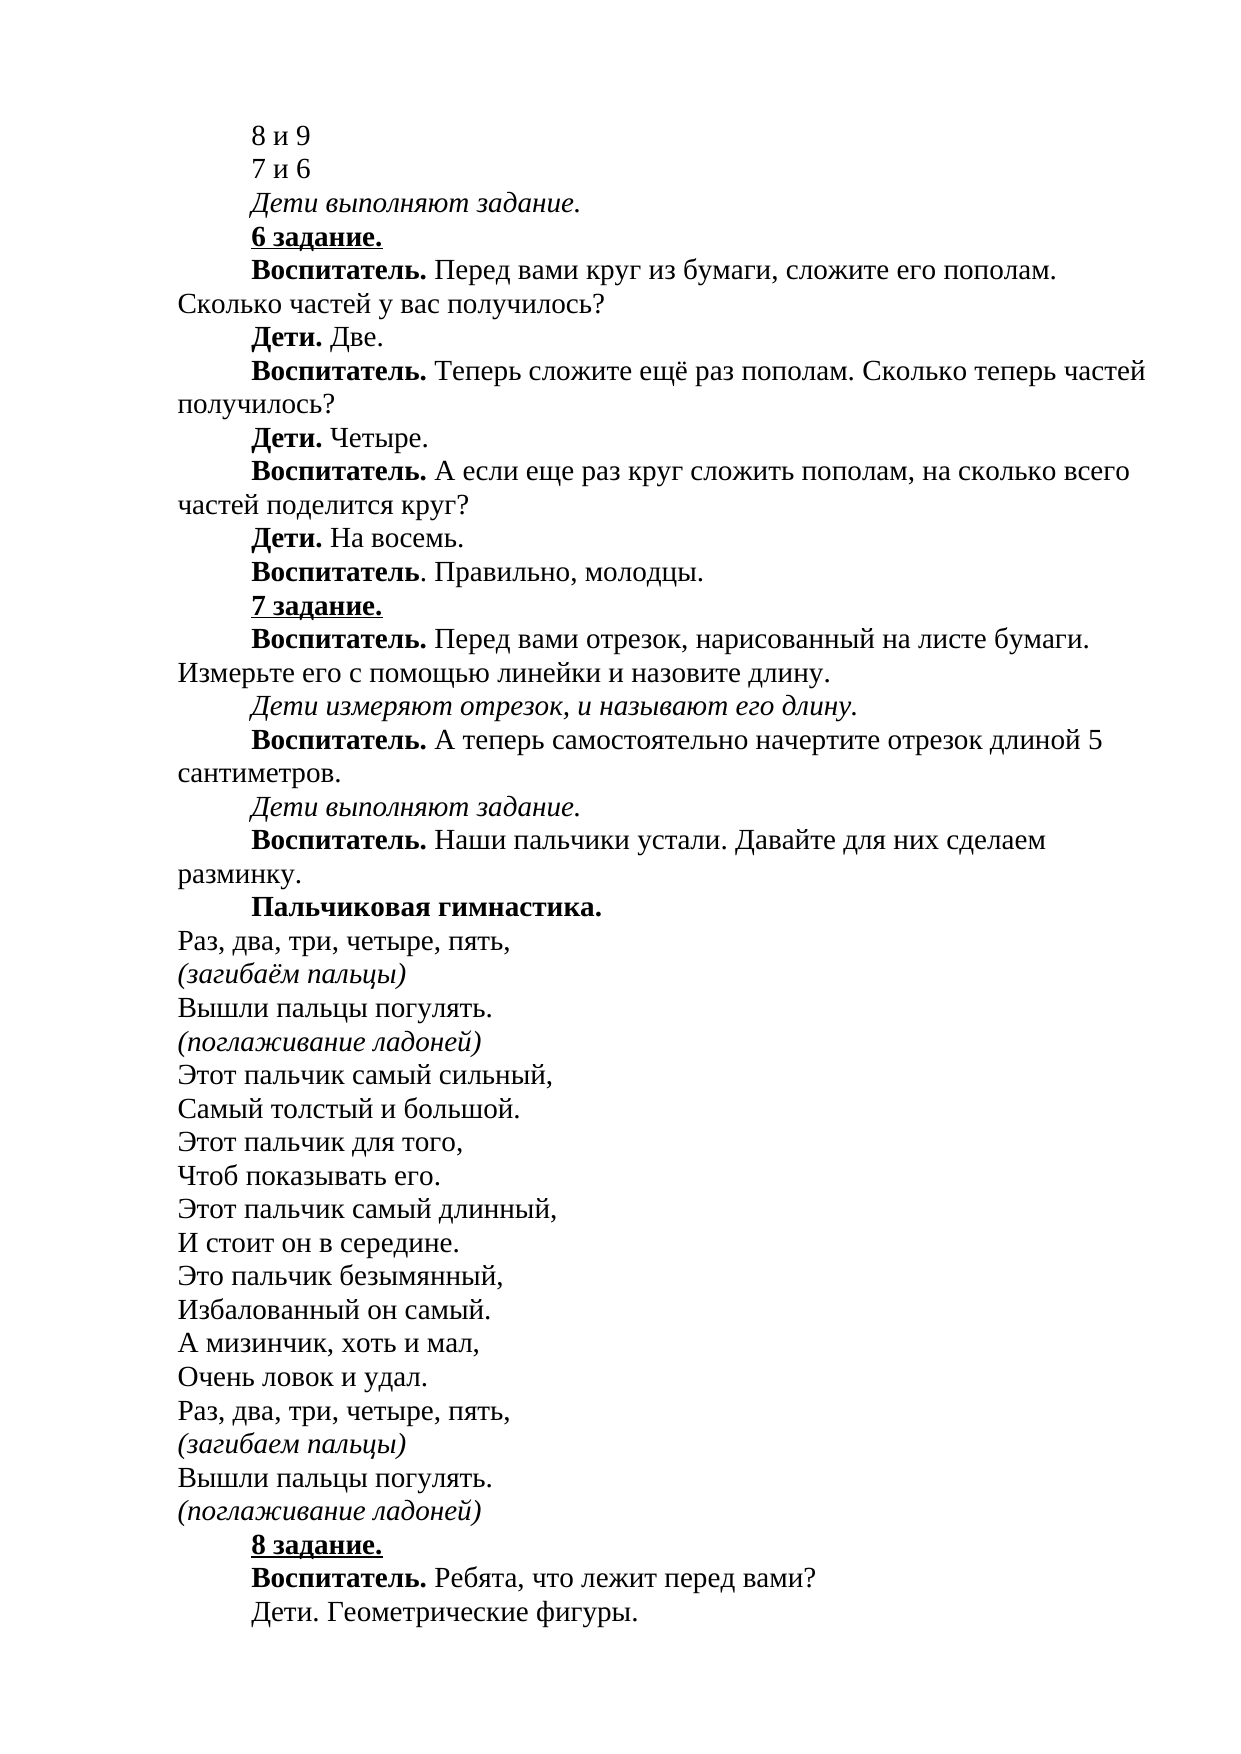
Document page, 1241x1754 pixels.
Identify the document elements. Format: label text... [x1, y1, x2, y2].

text Это пальчик безымянный, [177, 1258, 1152, 1292]
text Этот пальчик самый длинный, [177, 1191, 1152, 1225]
text Вышли пальцы погулять. [177, 1460, 1152, 1493]
text И стоит он в середине. [177, 1225, 1152, 1258]
text 8 задание. [177, 1527, 1152, 1560]
text Чтоб показывать его. [177, 1158, 1152, 1191]
text Самый толстый и большой. [177, 1091, 1152, 1124]
text Дети. На восемь. [177, 521, 1152, 554]
text Дети. Геометрические фигуры. [177, 1594, 1152, 1627]
text Дети выполняют задание. [177, 185, 1152, 219]
text (поглаживание ладоней) [177, 1024, 1152, 1057]
text (загибаём пальцы) [177, 957, 1152, 990]
text Дети. Две. [177, 319, 1152, 353]
text Раз, два, три, четыре, пять, [177, 923, 1152, 957]
text Воспитатель. Правильно, молодцы. [177, 554, 1152, 588]
text 8 и 9 [177, 118, 1152, 152]
text Дети. Четыре. [177, 420, 1152, 453]
text Избалованный он самый. [177, 1292, 1152, 1326]
text 6 задание. [177, 219, 1152, 252]
text Этот пальчик для того, [177, 1124, 1152, 1158]
text Раз, два, три, четыре, пять, [177, 1393, 1152, 1426]
text Пальчиковая гимнастика. [177, 889, 1152, 923]
text Воспитатель. А если еще раз круг сложить пополам, на сколько всего частей поделится круг? [177, 453, 1152, 521]
text Воспитатель. Теперь сложите ещё раз пополам. Сколько теперь частей получилось? [177, 353, 1152, 420]
text Вышли пальцы погулять. [177, 990, 1152, 1024]
text Воспитатель. Перед вами круг из бумаги, сложите его пополам. Сколько частей у вас получилось? [177, 252, 1152, 319]
text Воспитатель. Перед вами отрезок, нарисованный на листе бумаги. Измерьте его с помощью линейки и назовите длину. [177, 621, 1152, 688]
text Воспитатель. А теперь самостоятельно начертите отрезок длиной 5 сантиметров. [177, 722, 1152, 789]
text (загибаем пальцы) [177, 1426, 1152, 1460]
text Этот пальчик самый сильный, [177, 1057, 1152, 1091]
text Дети выполняют задание. [177, 789, 1152, 822]
text Воспитатель. Наши пальчики устали. Давайте для них сделаем разминку. [177, 822, 1152, 889]
text Воспитатель. Ребята, что лежит перед вами? [177, 1560, 1152, 1594]
text (поглаживание ладоней) [177, 1493, 1152, 1527]
text 7 задание. [177, 588, 1152, 621]
text Дети измеряют отрезок, и называют его длину. [177, 688, 1152, 722]
text 7 и 6 [177, 152, 1152, 185]
text Очень ловок и удал. [177, 1359, 1152, 1393]
text А мизинчик, хоть и мал, [177, 1326, 1152, 1359]
